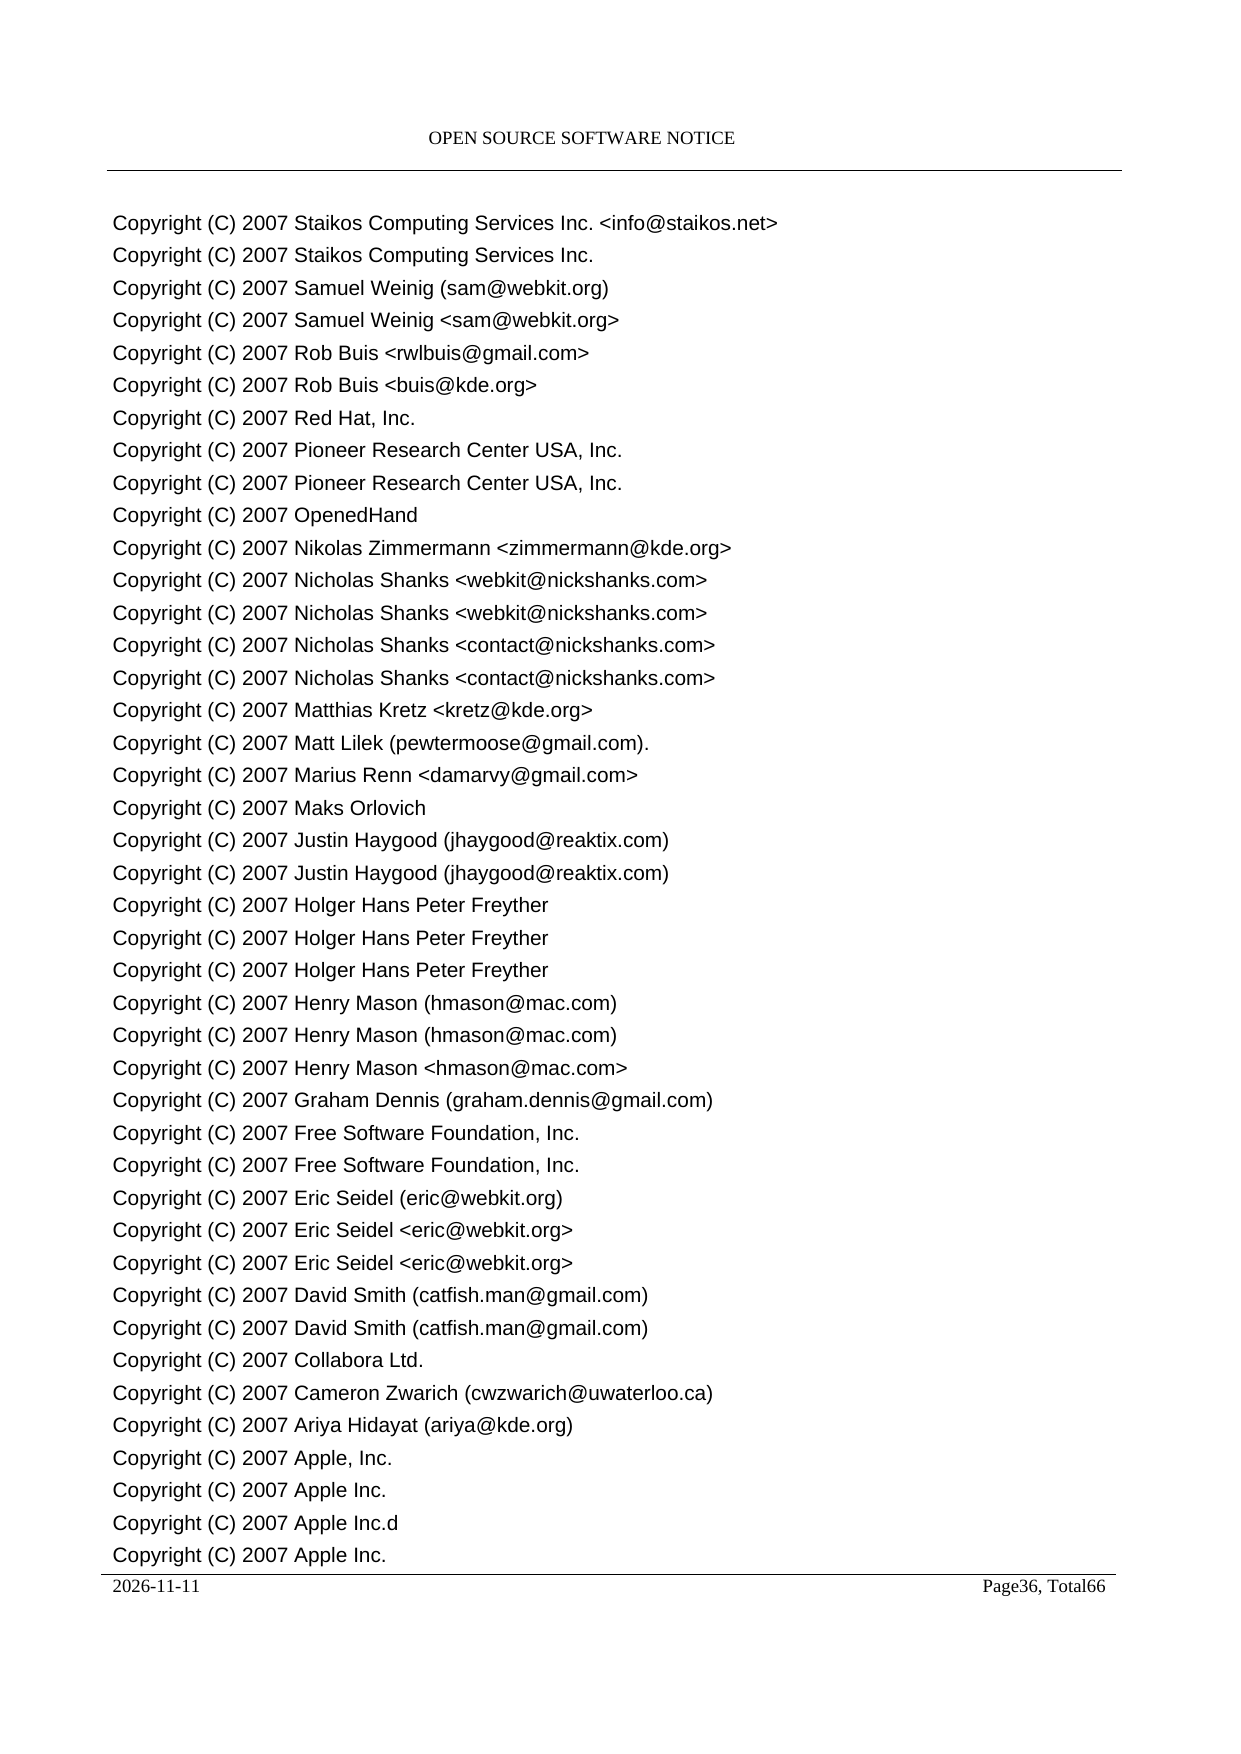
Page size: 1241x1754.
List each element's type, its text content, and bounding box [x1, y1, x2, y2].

text Copyright (C) 2007 Eric Seidel (eric@webkit.org) [112, 1181, 1128, 1214]
text Copyright (C) 2007 Holger Hans Peter Freyther [112, 889, 1128, 921]
text Copyright (C) 2007 Free Software Foundation, Inc. [112, 1116, 1128, 1149]
text Copyright (C) 2007 Rob Buis <rwlbuis@gmail.com> [112, 336, 1128, 369]
text Copyright (C) 2007 Henry Mason <hmason@mac.com> [112, 1051, 1128, 1084]
text Copyright (C) 2007 Apple Inc.d [112, 1506, 1128, 1539]
text Copyright (C) 2007 Justin Haygood (jhaygood@reaktix.com) [112, 856, 1128, 889]
text Copyright (C) 2007 Marius Renn <damarvy@gmail.com> [112, 759, 1128, 791]
text Copyright (C) 2007 Apple Inc. [112, 1474, 1128, 1506]
text Copyright (C) 2007 Pioneer Research Center USA, Inc. [112, 434, 1128, 466]
text Copyright (C) 2007 Holger Hans Peter Freyther [112, 954, 1128, 986]
text Copyright (C) 2007 Nicholas Shanks <webkit@nickshanks.com> [112, 596, 1128, 629]
text Copyright (C) 2007 Henry Mason (hmason@mac.com) [112, 986, 1128, 1019]
text Copyright (C) 2007 Justin Haygood (jhaygood@reaktix.com) [112, 824, 1128, 856]
text Copyright (C) 2007 Nicholas Shanks <webkit@nickshanks.com> [112, 564, 1128, 596]
text Copyright (C) 2007 Nikolas Zimmermann <zimmermann@kde.org> [112, 531, 1128, 564]
text Copyright (C) 2007 Eric Seidel <eric@webkit.org> [112, 1214, 1128, 1246]
text Copyright (C) 2007 Collabora Ltd. [112, 1344, 1128, 1376]
text Copyright (C) 2007 Graham Dennis (graham.dennis@gmail.com) [112, 1084, 1128, 1116]
text Copyright (C) 2007 David Smith (catfish.man@gmail.com) [112, 1311, 1128, 1344]
text Copyright (C) 2007 Henry Mason (hmason@mac.com) [112, 1019, 1128, 1051]
text Copyright (C) 2007 Apple Inc. [112, 1539, 1128, 1571]
text Copyright (C) 2007 Pioneer Research Center USA, Inc. [112, 466, 1128, 499]
text Copyright (C) 2007 Matthias Kretz <kretz@kde.org> [112, 694, 1128, 726]
text Copyright (C) 2007 Maks Orlovich [112, 791, 1128, 824]
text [112, 206, 1128, 239]
text Copyright (C) 2007 Holger Hans Peter Freyther [112, 921, 1128, 954]
text Copyright (C) 2007 Rob Buis <buis@kde.org> [112, 369, 1128, 401]
text Copyright (C) 2007 Nicholas Shanks <contact@nickshanks.com> [112, 661, 1128, 694]
text Copyright (C) 2007 Free Software Foundation, Inc. [112, 1149, 1128, 1181]
text Copyright (C) 2007 David Smith (catfish.man@gmail.com) [112, 1279, 1128, 1311]
text Copyright (C) 2007 Cameron Zwarich (cwzwarich@uwaterloo.ca) [112, 1376, 1128, 1409]
text Copyright (C) 2007 Matt Lilek (pewtermoose@gmail.com). [112, 726, 1128, 759]
text Copyright (C) 2007 Apple, Inc. [112, 1441, 1128, 1474]
text Copyright (C) 2007 Red Hat, Inc. [112, 401, 1128, 434]
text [112, 239, 1128, 271]
text Copyright (C) 2007 OpenedHand [112, 499, 1128, 531]
text Copyright (C) 2007 Samuel Weinig (sam@webkit.org) [112, 271, 1128, 304]
text Copyright (C) 2007 Eric Seidel <eric@webkit.org> [112, 1246, 1128, 1279]
text Copyright (C) 2007 Samuel Weinig <sam@webkit.org> [112, 304, 1128, 336]
text Copyright (C) 2007 Ariya Hidayat (ariya@kde.org) [112, 1409, 1128, 1441]
text Copyright (C) 2007 Nicholas Shanks <contact@nickshanks.com> [112, 629, 1128, 661]
